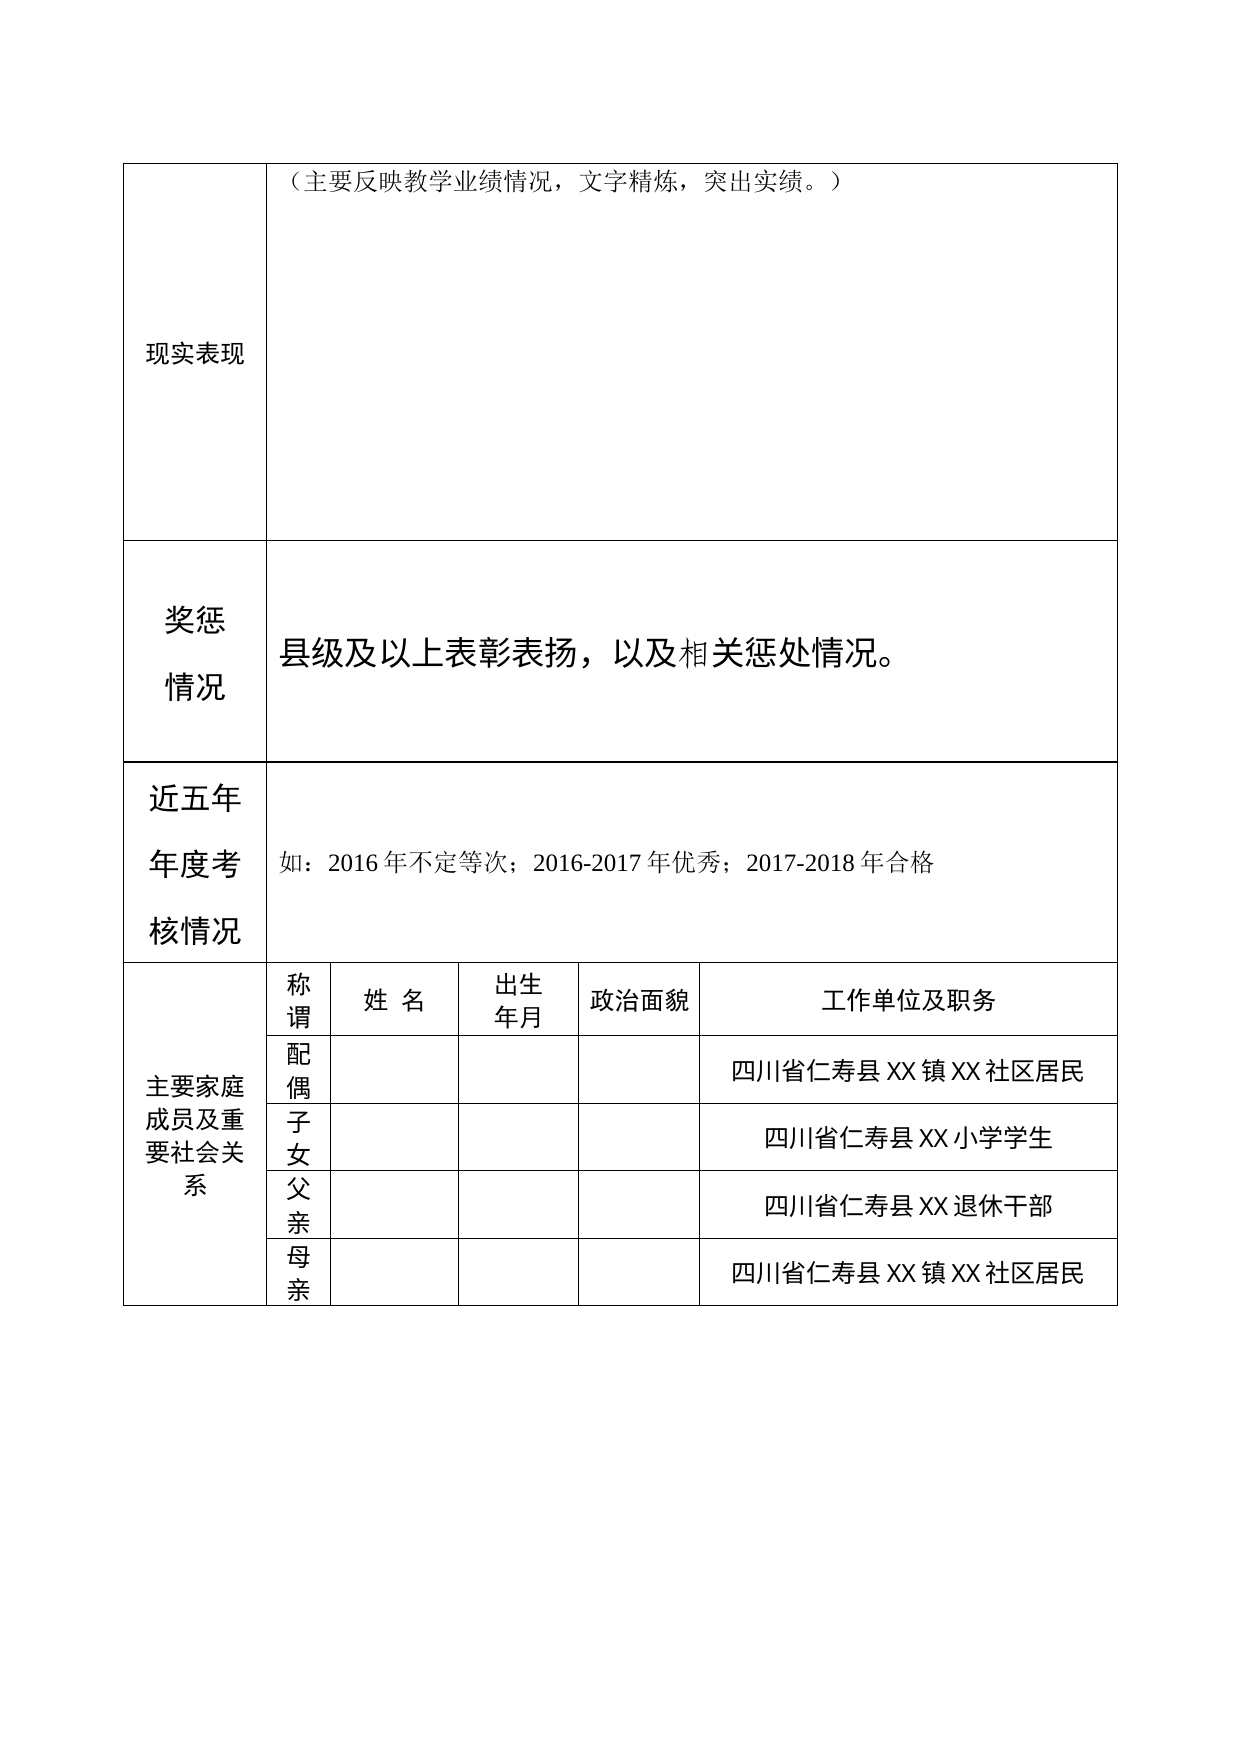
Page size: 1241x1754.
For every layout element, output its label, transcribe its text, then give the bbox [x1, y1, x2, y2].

table_cell 配偶 [267, 1036, 330, 1103]
table_cell 四川省仁寿县XX退休干部 [700, 1171, 1117, 1238]
table_cell [579, 1171, 699, 1238]
table_cell 现实表现 [124, 164, 266, 540]
table_cell 四川省仁寿县XX小学学生 [700, 1104, 1117, 1170]
table_cell 父亲 [267, 1171, 330, 1238]
table_cell 姓 名 [331, 963, 458, 1035]
table_cell 子女 [267, 1104, 330, 1170]
table_cell 出生 年月 [459, 963, 578, 1035]
table_cell 县级及以上表彰表扬，以及相关惩处情况。 [267, 541, 1117, 761]
table_cell [331, 1104, 458, 1170]
table_cell [331, 1239, 458, 1305]
table_cell [459, 1036, 578, 1103]
table_cell [579, 1239, 699, 1305]
table_cell [459, 1239, 578, 1305]
table_cell （主要反映教学业绩情况，文字精炼，突出实绩。） [267, 164, 1117, 540]
table_cell [459, 1104, 578, 1170]
table_cell 工作单位及职务 [700, 963, 1117, 1035]
table_cell 奖惩 情况 [124, 541, 266, 761]
table_cell 四川省仁寿县XX镇XX社区居民 [700, 1239, 1117, 1305]
table_cell 母亲 [267, 1239, 330, 1305]
table_cell 称 谓 [267, 963, 330, 1035]
table_cell 政治面貌 [579, 963, 699, 1035]
table_cell [331, 1036, 458, 1103]
table_cell [459, 1171, 578, 1238]
table_cell [331, 1171, 458, 1238]
table_cell 主要家庭成员及重要社会关系 [124, 963, 266, 1305]
table_cell [579, 1104, 699, 1170]
table_cell 如：2016年不定等次；2016-2017年优秀；2017-2018年合格 [267, 763, 1117, 962]
table_cell [579, 1036, 699, 1103]
table_cell 近五年年度考核情况 [124, 763, 266, 962]
table_cell 四川省仁寿县XX镇XX社区居民 [700, 1036, 1117, 1103]
